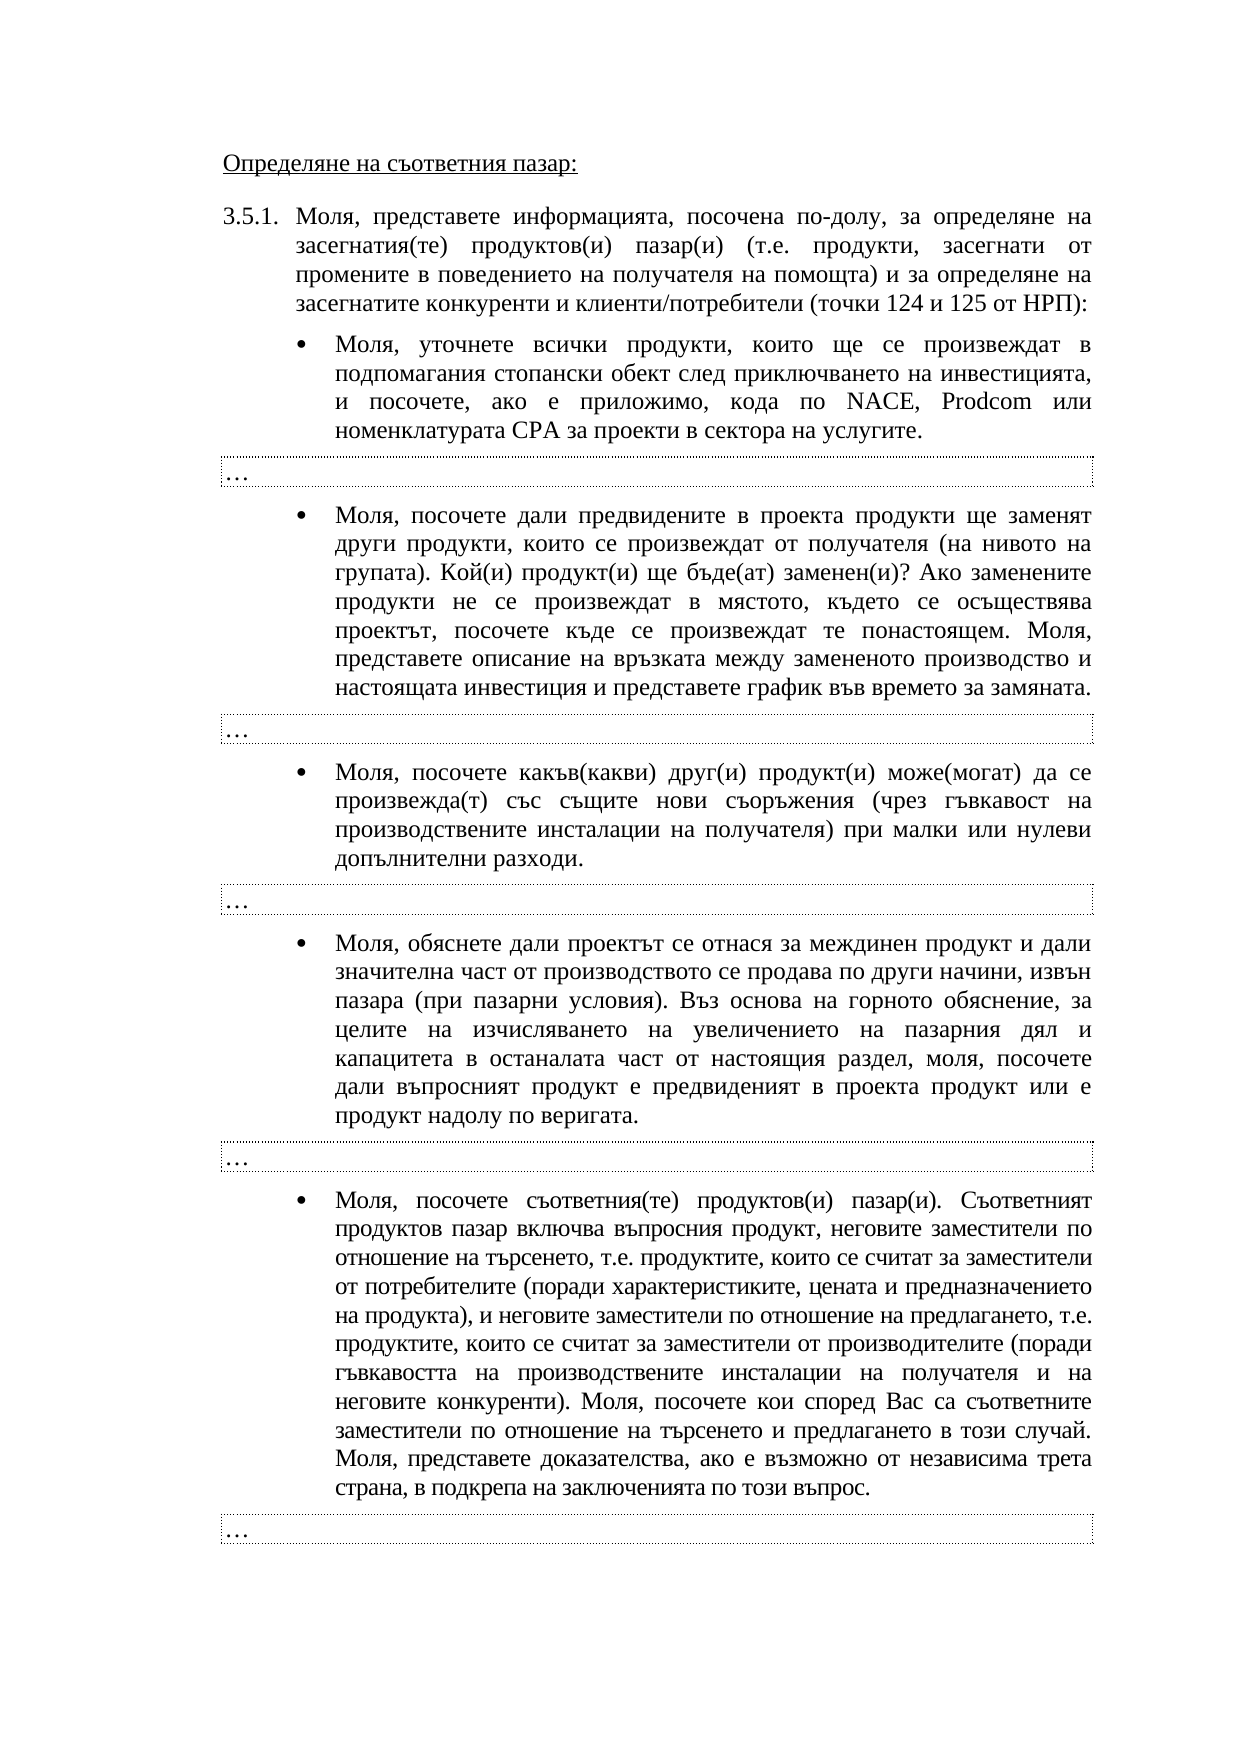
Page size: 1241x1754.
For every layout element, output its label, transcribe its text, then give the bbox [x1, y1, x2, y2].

text Моля, посочете дали предвидените в проекта продукти ще заменят други продукти, които се произвеждат от получателя (на нивото на групата). Кой(и) продукт(и) ще бъде(ат) заменен(и)? Ако заменените продукти не се произвеждат в мястото, където се осъществява проектът, посочете къде се произвеждат те понастоящем. Моля, представете описание на връзката между замененото производство и настоящата инвестиция и представете график във времето за замяната. [297, 500, 1093, 701]
table_header … [221, 1514, 1093, 1543]
list Определяне на съответния пазар: [223, 148, 1093, 176]
text Моля, посочете какъв(какви) друг(и) продукт(и) може(могат) да се произвежда(т) със същите нови съоръжения (чрез гъвкавост на производствените инсталации на получателя) при малки или нулеви допълнителни разходи. [297, 757, 1093, 872]
table_header … [221, 456, 1093, 486]
text Моля, уточнете всички продукти, които ще се произвеждат в подпомагания стопански обект след приключването на инвестицията, и посочете, ако е приложимо, кода по NACE, Prodcom или номенклатурата CPA за проекти в сектора на услугите. [297, 329, 1093, 444]
table_header … [221, 714, 1093, 743]
table_header … [221, 1141, 1093, 1171]
text Моля, посочете съответния(те) продуктов(и) пазар(и). Съответният продуктов пазар включва въпросния продукт, неговите заместители по отношение на търсенето, т.е. продуктите, които се считат за заместители от потребителите (поради характеристиките, цената и предназначението на продукта), и неговите заместители по отношение на предлагането, т.е. продуктите, които се считат за заместители от производителите (поради гъвкавостта на производствените инсталации на получателя и на неговите конкуренти). Моля, посочете кои според Вас са съответните заместители по отношение на търсенето и предлагането в този случай. Моля, представете доказателства, ако е възможно от независима трета страна, в подкрепа на заключенията по този въпрос. [297, 1185, 1093, 1501]
list Моля, представете информацията, посочена по-долу, за определяне на засегнатия(те) продуктов(и) пазар(и) (т.е. продукти, засегнати от промените в поведението на получателя на помощта) и за определяне на засегнатите конкуренти и клиенти/потребители (точки 124 и 125 от НРП): [223, 201, 1093, 316]
text Моля, обяснете дали проектът се отнася за междинен продукт и дали значителна част от производството се продава по други начини, извън пазара (при пазарни условия). Въз основа на горното обяснение, за целите на изчисляването на увеличението на пазарния дял и капацитета в останалата част от настоящия раздел, моля, посочете дали въпросният продукт е предвиденият в проекта продукт или е продукт надолу по веригата. [297, 928, 1093, 1129]
table_header … [221, 884, 1093, 914]
